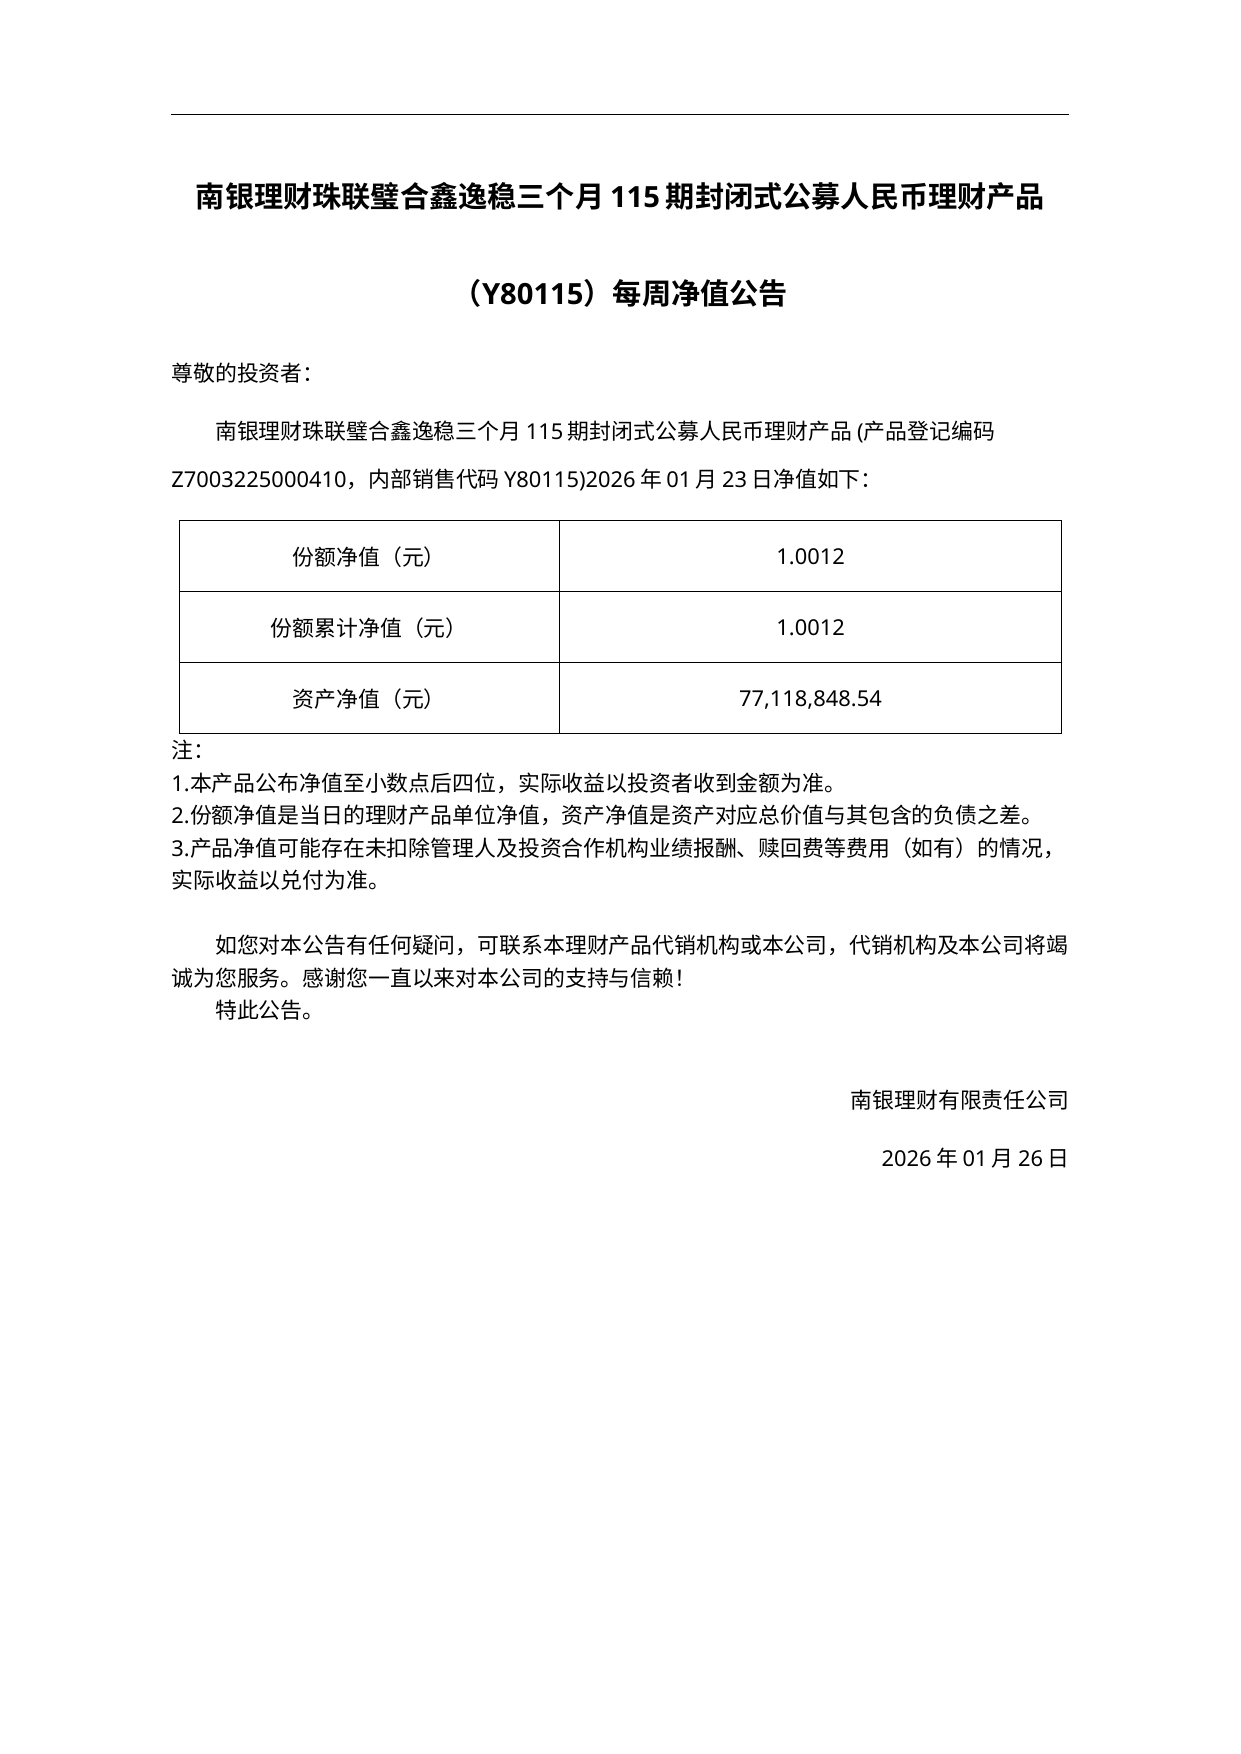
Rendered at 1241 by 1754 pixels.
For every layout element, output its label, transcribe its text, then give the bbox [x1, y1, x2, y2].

table_cell 资产净值（元） [180, 663, 559, 733]
table_cell 份额累计净值（元） [180, 592, 559, 662]
text 如您对本公告有任何疑问，可联系本理财产品代销机构或本公司，代销机构及本公司将竭诚为您服务。感谢您一直以来对本公司的支持与信赖！ [171, 928, 1069, 993]
text 尊敬的投资者： [171, 355, 1069, 388]
text 1.本产品公布净值至小数点后四位，实际收益以投资者收到金额为准。 [171, 765, 1069, 798]
table_cell 77,118,848.54 [560, 663, 1061, 733]
text 特此公告。 [171, 993, 1069, 1025]
table_header 份额净值（元） [180, 521, 559, 591]
text 3.产品净值可能存在未扣除管理人及投资合作机构业绩报酬、赎回费等费用（如有）的情况，实际收益以兑付为准。 [171, 830, 1069, 895]
text 南银理财珠联璧合鑫逸稳三个月115期封闭式公募人民币理财产品（Y80115）每周净值公告 [171, 162, 1069, 324]
table_cell 1.0012 [560, 592, 1061, 662]
text 2026年01月26日 [171, 1140, 1069, 1173]
table_header 1.0012 [560, 521, 1061, 591]
text 南银理财有限责任公司 [171, 1082, 1069, 1115]
text 南银理财珠联璧合鑫逸稳三个月115期封闭式公募人民币理财产品 (产品登记编码Z7003225000410，内部销售代码Y80115)2026年01月23日净值如下： [171, 413, 1069, 494]
text 2.份额净值是当日的理财产品单位净值，资产净值是资产对应总价值与其包含的负债之差。 [171, 798, 1069, 830]
text 注： [171, 733, 1069, 765]
